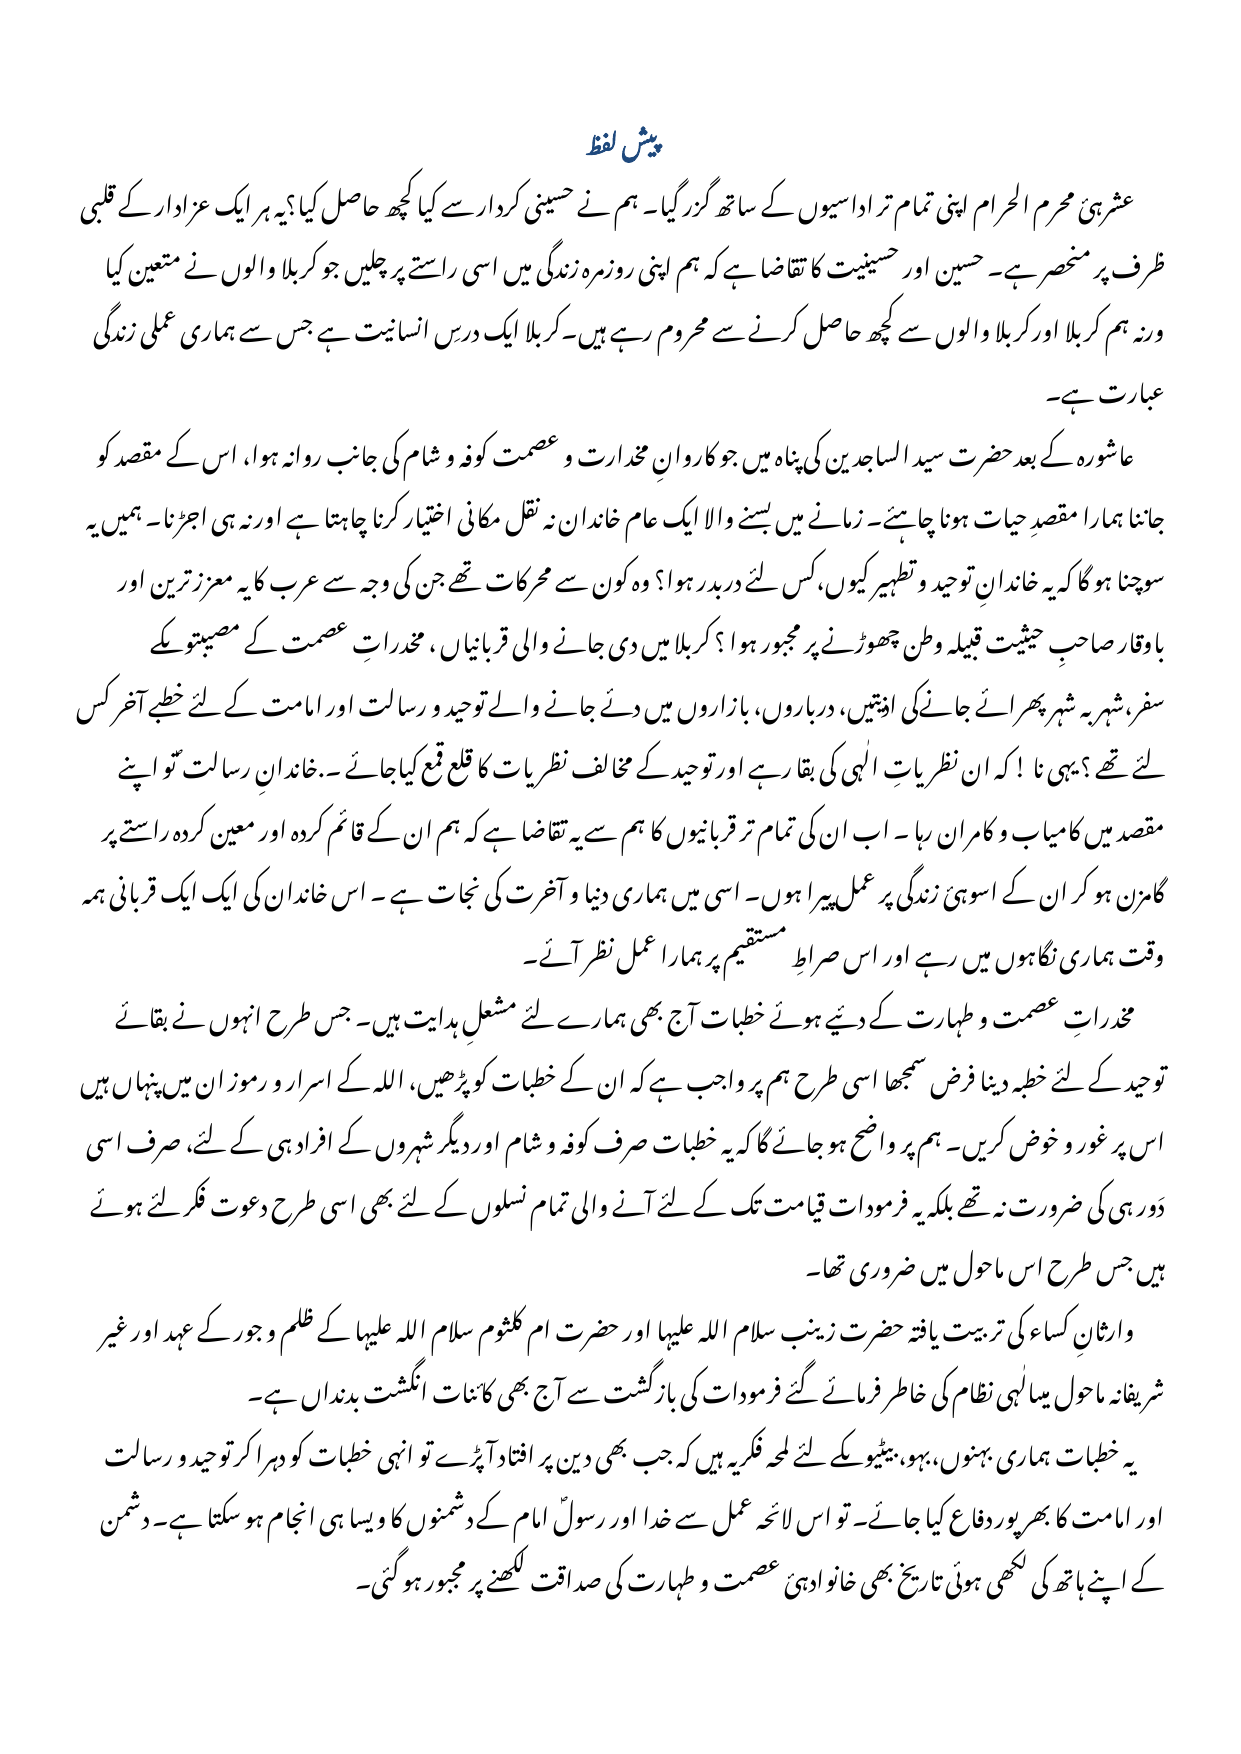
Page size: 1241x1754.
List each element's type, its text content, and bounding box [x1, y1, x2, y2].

text وارثانِ کساء کی تربیت یافتہ حضرت زینب سلام اللہ علیہا اور حضرت ام کلثوم سلام اللہ علیہا کے ظلم و جور کے عہد اور غیر شریفانہ ماحول میںالٰہی نظام کی خاطر فرمائے گئے فرمودات کی بازگشت سے آج بھی کائنات انگشت بدنداں ہے۔ [75, 1294, 1165, 1419]
text عاشورہ کے بعدحضرت سید الساجدین کی پناہ میں جو کاروانِ مخدارت و عصمت کوفہ و شام کی جانب روانہ ہوا، اس کے مقصد کو جاننا ہمارا مقصدِ حیات ہونا چاہئے۔ زمانے میں بسنے والا ایک عام خاندان نہ نقل مکانی اختیار کرنا چاہتا ہے اور نہ ہی اجڑنا۔ ہمیں یہ سوچنا ہو گا کہ یہ خاندانِ توحید و تطہیر کیوں،کس لئے دربدر ہوا؟ وہ کون سے محرکات تھے جن کی وجہ سے عرب کا یہ معزز ترین اور باوقار صاحبِ حیثیت قبیلہ وطن چھوڑنے پر مجبور ہوا ؟ کربلا میں دی جانے والی قربانیاں ، مخدراتِ عصمت کے مصیبتوںکے سفر،شہربہ شہر پھرائے جانےکی اذیتیں، درباروں، بازاروں میں دئے جانے والے توحید و رسالت اور امامت کے لئے خطبے آخر کس لئے تھے ؟ یہی نا ! کہ ان نظریاتِ الٰہی کی بقا رہے اور توحید کے مخالف نظریات کا قلع قمع کیاجائے ۔.خاندانِ رسالت ؐ تو اپنے مقصد میں کامیاب و کامران رہا ۔ اب ان کی تمام تر قربانیوں کا ہم سے یہ تقاضا ہے کہ ہم ان کے قائم کردہ اور معین کردہ راستے پر گامزن ہو کر ان کے اسوہئ زندگی پر عمل پیرا ہوں۔ اسی میں ہماری دنیا و آخرت کی نجات ہے ۔ اس خاندان کی ایک ایک قربانی ہمہ وقت ہماری نگاہوں میں رہے اور اس صراطِ مستقیم پر ہمارا عمل نظر آئے۔ [75, 419, 1165, 981]
text مخدراتِ عصمت و طہارت کے دئیے ہوئے خطبات آج بھی ہمارے لئے مشعلِ ہدایت ہیں۔ جس طرح انہوں نے بقائے توحید کے لئے خطبہ دینا فرض سمجھا اسی طرح ہم پر واجب ہے کہ ان کے خطبات کو پڑھیں، اللہ کے اسرار و رموز ان میں پنہاں ہیں اس پر غور و خوض کریں۔ ہم پر واضح ہو جائے گا کہ یہ خطبات صرف کوفہ و شام اور دیگر شہروں کے افراد ہی کے لئے، صرف اسی دَور ہی کی ضرورت نہ تھے بلکہ یہ فرمودات قیامت تک کے لئے آنے والی تمام نسلوں کے لئے بھی اسی طرح دعوت فکر لئے ہوئے ہیں جس طرح اس ماحول میں ضروری تھا۔ [75, 981, 1165, 1294]
subtitle پیش لفظ [75, 106, 1165, 169]
text عشرہئ محرم الحرام اپنی تمام تر اداسیوں کے ساتھ گزر گیا۔ ہم نے حسینی کردار سے کیا کچھ حاصل کیا؟یہ ہر ایک عزادار کے قلبی ظرف پر منحصر ہے۔ حسین اور حسینیت کا تقاضا ہے کہ ہم اپنی روزمرہ زندگی میں اسی راستے پر چلیں جو کربلا والوں نے متعین کیا ورنہ ہم کربلا اورکربلا والوں سے کچھ حاصل کرنے سے محروم رہے ہیں۔کربلا ایک درسِ انسانیت ہے جس سے ہماری عملی زندگی عبارت ہے۔ [75, 169, 1165, 419]
text یہ خطبات ہماری بہنوں،بہو، بیٹیوںکے لئے لمحہ فکریہ ہیں کہ جب بھی دین پر افتاد آ پڑے تو انہی خطبات کو دہرا کر توحید و رسالت اور امامت کا بھر پور دفاع کیا جائے۔ تو اس لائحہ عمل سے خدا اور رسولؐ امام کے دشمنوں کا ویسا ہی انجام ہو سکتا ہے۔ دشمن کے اپنے ہاتھ کی لکھی ہوئی تاریخ بھی خانوادہئ عصمت و طہارت کی صداقت لکھنے پر مجبور ہو گئی۔ [75, 1419, 1165, 1606]
